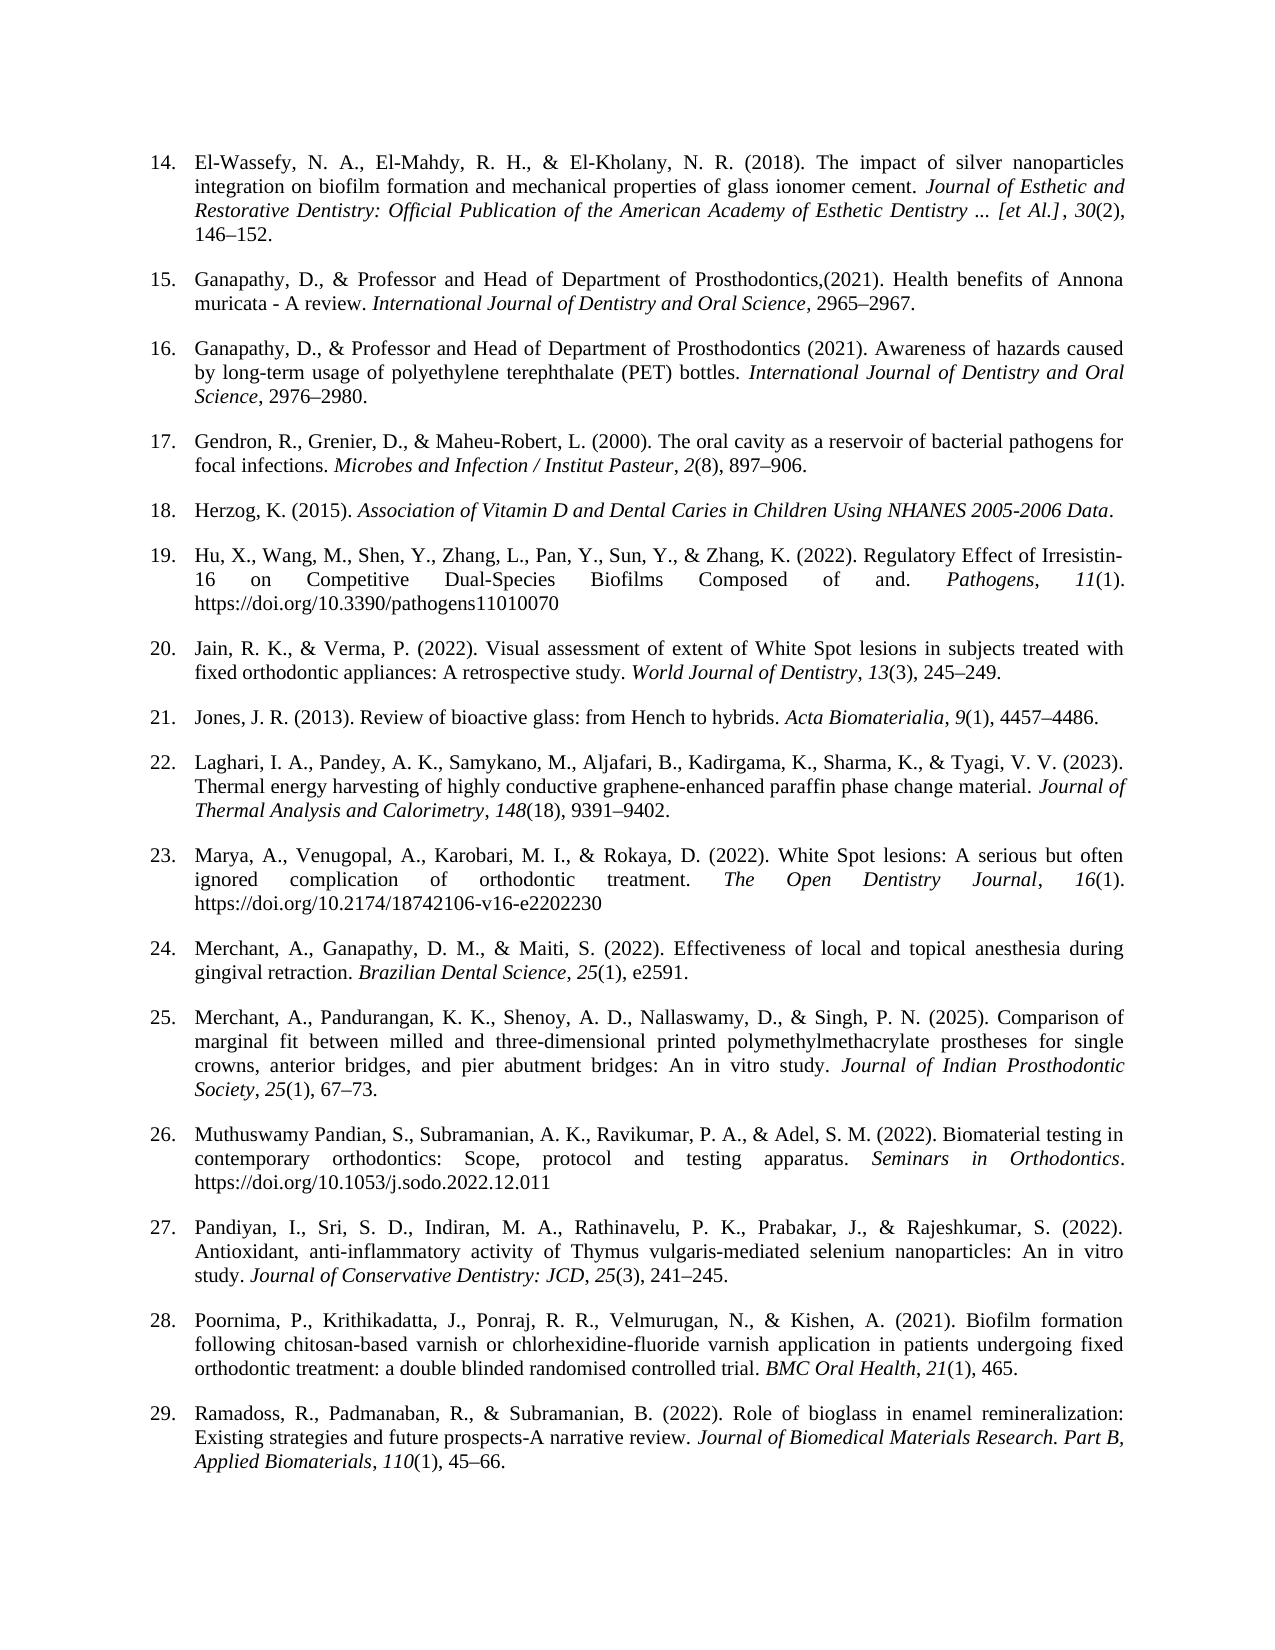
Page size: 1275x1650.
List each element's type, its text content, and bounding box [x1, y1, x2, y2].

text El-Wassefy, N. A., El-Mahdy, R. H., & El-Kholany, N. R. (2018). The impact of silver nanoparticles integration on biofilm formation and mechanical properties of glass ionomer cement. Journal of Esthetic and Restorative Dentistry: Official Publication of the American Academy of Esthetic Dentistry ... [et Al.], 30(2), 146–152. [150, 150, 1125, 246]
text Ramadoss, R., Padmanaban, R., & Subramanian, B. (2022). Role of bioglass in enamel remineralization: Existing strategies and future prospects-A narrative review. Journal of Biomedical Materials Research. Part B, Applied Biomaterials, 110(1), 45–66. [150, 1401, 1125, 1473]
text Ganapathy, D., & Professor and Head of Department of Prosthodontics (2021). Awareness of hazards caused by long-term usage of polyethylene terephthalate (PET) bottles. International Journal of Dentistry and Oral Science, 2976–2980. [150, 336, 1125, 408]
text Merchant, A., Ganapathy, D. M., & Maiti, S. (2022). Effectiveness of local and topical anesthesia during gingival retraction. Brazilian Dental Science, 25(1), e2591. [150, 936, 1125, 984]
text Herzog, K. (2015). Association of Vitamin D and Dental Caries in Children Using NHANES 2005-2006 Data. [150, 498, 1125, 522]
text Marya, A., Venugopal, A., Karobari, M. I., & Rokaya, D. (2022). White Spot lesions: A serious but often ignored complication of orthodontic treatment. The Open Dentistry Journal, 16(1). https://doi.org/10.2174/18742106-v16-e2202230 [150, 843, 1125, 915]
text Jain, R. K., & Verma, P. (2022). Visual assessment of extent of White Spot lesions in subjects treated with fixed orthodontic appliances: A retrospective study. World Journal of Dentistry, 13(3), 245–249. [150, 636, 1125, 684]
text Pandiyan, I., Sri, S. D., Indiran, M. A., Rathinavelu, P. K., Prabakar, J., & Rajeshkumar, S. (2022). Antioxidant, anti-inflammatory activity of Thymus vulgaris-mediated selenium nanoparticles: An in vitro study. Journal of Conservative Dentistry: JCD, 25(3), 241–245. [150, 1215, 1125, 1287]
text Hu, X., Wang, M., Shen, Y., Zhang, L., Pan, Y., Sun, Y., & Zhang, K. (2022). Regulatory Effect of Irresistin-16 on Competitive Dual-Species Biofilms Composed of and. Pathogens, 11(1). https://doi.org/10.3390/pathogens11010070 [150, 543, 1125, 615]
text Poornima, P., Krithikadatta, J., Ponraj, R. R., Velmurugan, N., & Kishen, A. (2021). Biofilm formation following chitosan-based varnish or chlorhexidine-fluoride varnish application in patients undergoing fixed orthodontic treatment: a double blinded randomised controlled trial. BMC Oral Health, 21(1), 465. [150, 1308, 1125, 1380]
text Muthuswamy Pandian, S., Subramanian, A. K., Ravikumar, P. A., & Adel, S. M. (2022). Biomaterial testing in contemporary orthodontics: Scope, protocol and testing apparatus. Seminars in Orthodontics. https://doi.org/10.1053/j.sodo.2022.12.011 [150, 1122, 1125, 1194]
text Ganapathy, D., & Professor and Head of Department of Prosthodontics,(2021). Health benefits of Annona muricata - A review. International Journal of Dentistry and Oral Science, 2965–2967. [150, 267, 1125, 315]
text Merchant, A., Pandurangan, K. K., Shenoy, A. D., Nallaswamy, D., & Singh, P. N. (2025). Comparison of marginal fit between milled and three-dimensional printed polymethylmethacrylate prostheses for single crowns, anterior bridges, and pier abutment bridges: An in vitro study. Journal of Indian Prosthodontic Society, 25(1), 67–73. [150, 1005, 1125, 1101]
text Jones, J. R. (2013). Review of bioactive glass: from Hench to hybrids. Acta Biomaterialia, 9(1), 4457–4486. [150, 705, 1125, 729]
text Gendron, R., Grenier, D., & Maheu-Robert, L. (2000). The oral cavity as a reservoir of bacterial pathogens for focal infections. Microbes and Infection / Institut Pasteur, 2(8), 897–906. [150, 429, 1125, 477]
text Laghari, I. A., Pandey, A. K., Samykano, M., Aljafari, B., Kadirgama, K., Sharma, K., & Tyagi, V. V. (2023). Thermal energy harvesting of highly conductive graphene-enhanced paraffin phase change material. Journal of Thermal Analysis and Calorimetry, 148(18), 9391–9402. [150, 750, 1125, 822]
